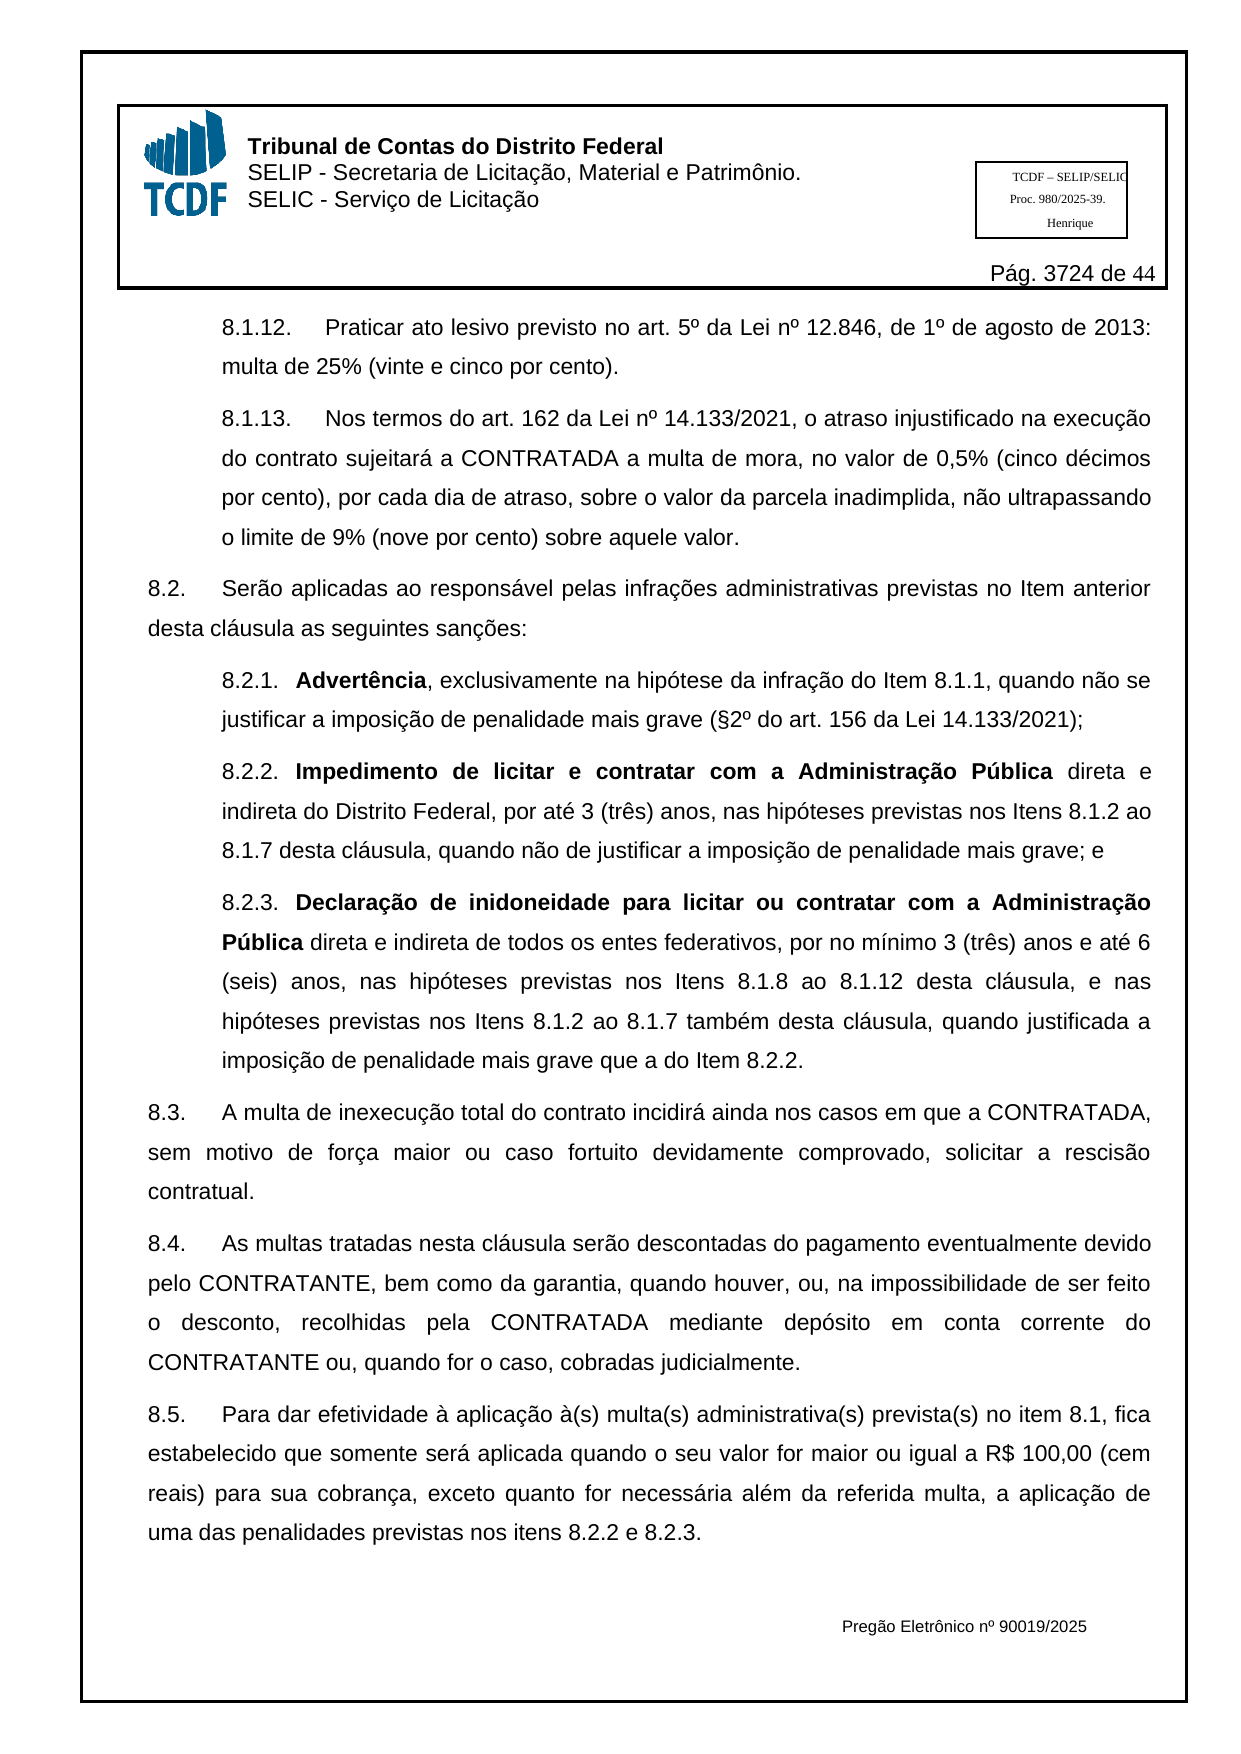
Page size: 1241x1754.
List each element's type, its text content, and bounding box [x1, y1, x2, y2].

picture [129, 107, 241, 218]
list Serão aplicadas ao responsável pelas infrações administrativas previstas no Item anterior desta cláusula as seguintes sanções: [148, 575, 1152, 641]
list Praticar ato lesivo previsto no art. 5º da Lei nº 12.846, de 1º de agosto de 2013: multa de 25% (vinte e cinco por cento). [222, 313, 1152, 379]
list Nos termos do art. 162 da Lei nº 14.133/2021, o atraso injustificado na execução do contrato sujeitará a CONTRATADA a multa de mora, no valor de 0,5% (cinco décimos por cento), por cada dia de atraso, sobre o valor da parcela inadimplida, não ultrapassando o limite de 9% (nove por cento) sobre aquele valor. [221, 405, 1152, 550]
list As multas tratadas nesta cláusula serão descontadas do pagamento eventualmente devido pelo CONTRATANTE, bem como da garantia, quando houver, ou, na impossibilidade de ser feito o desconto, recolhidas pela CONTRATADA mediante depósito em conta corrente do CONTRATANTE ou, quando for o caso, cobradas judicialmente. [148, 1230, 1152, 1375]
list Para dar efetividade à aplicação à(s) multa(s) administrativa(s) prevista(s) no item 8.1, fica estabelecido que somente será aplicada quando o seu valor for maior ou igual a R$ 100,00 (cem reais) para sua cobrança, exceto quanto for necessária além da referida multa, a aplicação de uma das penalidades previstas nos itens 8.2.2 e 8.2.3. [148, 1401, 1152, 1545]
list Advertência, exclusivamente na hipótese da infração do Item 8.1.1, quando não se justificar a imposição de penalidade mais grave (§2º do art. 156 da Lei 14.133/2021); [222, 667, 1152, 733]
list A multa de inexecução total do contrato incidirá ainda nos casos em que a CONTRATADA, sem motivo de força maior ou caso fortuito devidamente comprovado, solicitar a rescisão contratual. [148, 1099, 1152, 1204]
list Impedimento de licitar e contratar com a Administração Pública direta e indireta do Distrito Federal, por até 3 (três) anos, nas hipóteses previstas nos Itens 8.1.2 ao 8.1.7 desta cláusula, quando não de justificar a imposição de penalidade mais grave; e [222, 758, 1152, 864]
list Declaração de inidoneidade para licitar ou contratar com a Administração Pública direta e indireta de todos os entes federativos, por no mínimo 3 (três) anos e até 6 (seis) anos, nas hipóteses previstas nos Itens 8.1.8 ao 8.1.12 desta cláusula, e nas hipóteses previstas nos Itens 8.1.2 ao 8.1.7 também desta cláusula, quando justificada a imposição de penalidade mais grave que a do Item 8.2.2. [222, 889, 1152, 1073]
